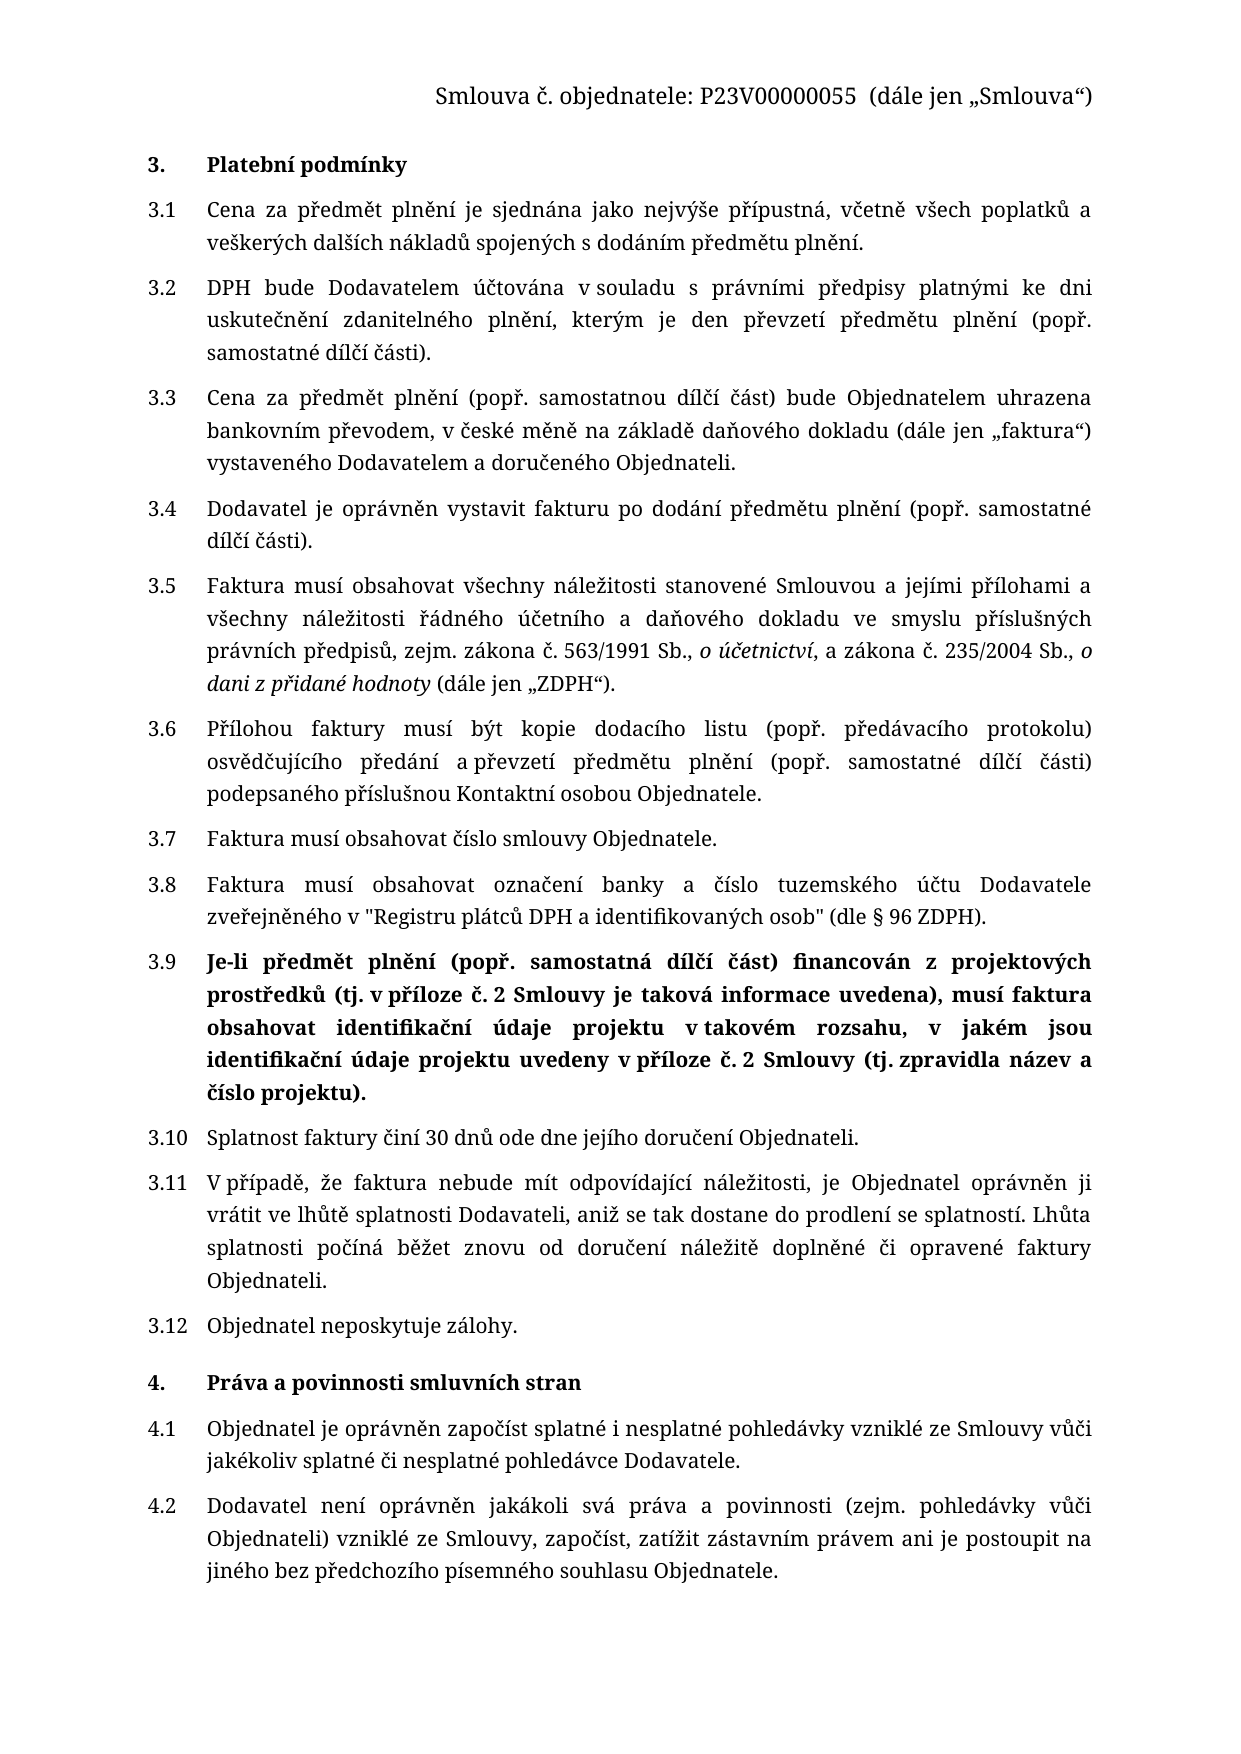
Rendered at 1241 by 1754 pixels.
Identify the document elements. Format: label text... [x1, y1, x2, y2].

list Dodavatel je oprávněn vystavit fakturu po dodání předmětu plnění (popř. samostatné dílčí části). [148, 494, 1093, 555]
list V případě, že faktura nebude mít odpovídající náležitosti, je Objednatel oprávněn ji vrátit ve lhůtě splatnosti Dodavateli, aniž se tak dostane do prodlení se splatností. Lhůta splatnosti počíná běžet znovu od doručení náležitě doplněné či opravené faktury Objednateli. [148, 1168, 1093, 1294]
list Je-li předmět plnění (popř. samostatná dílčí část) financován z projektových prostředků (tj. v příloze č. 2 Smlouvy je taková informace uvedena), musí faktura obsahovat identifikační údaje projektu v takovém rozsahu, v jakém jsou identifikační údaje projektu uvedeny v příloze č. 2 Smlouvy (tj. zpravidla název a číslo projektu). [148, 947, 1093, 1106]
list Přílohou faktury musí být kopie dodacího listu (popř. předávacího protokolu) osvědčujícího předání a převzetí předmětu plnění (popř. samostatné dílčí části) podepsaného příslušnou Kontaktní osobou Objednatele. [148, 714, 1093, 808]
list DPH bude Dodavatelem účtována v souladu s právními předpisy platnými ke dni uskutečnění zdanitelného plnění, kterým je den převzetí předmětu plnění (popř. samostatné dílčí části). [148, 273, 1093, 367]
list Objednatel neposkytuje zálohy. [148, 1311, 1093, 1339]
list Faktura musí obsahovat všechny náležitosti stanovené Smlouvou a jejími přílohami a všechny náležitosti řádného účetního a daňového dokladu ve smyslu příslušných právních předpisů, zejm. zákona č. 563/1991 Sb., o účetnictví, a zákona č. 235/2004 Sb., o dani z přidané hodnoty (dále jen „ZDPH“). [148, 571, 1093, 698]
list Splatnost faktury činí 30 dnů ode dne jejího doručení Objednateli. [148, 1123, 1093, 1151]
list Platební podmínky [148, 150, 1093, 179]
list Cena za předmět plnění (popř. samostatnou dílčí část) bude Objednatelem uhrazena bankovním převodem, v české měně na základě daňového dokladu (dále jen „faktura“) vystaveného Dodavatelem a doručeného Objednateli. [148, 383, 1093, 477]
list Práva a povinnosti smluvních stran [148, 1368, 1093, 1397]
list Faktura musí obsahovat číslo smlouvy Objednatele. [148, 824, 1093, 853]
list Cena za předmět plnění je sjednána jako nejvýše přípustná, včetně všech poplatků a veškerých dalších nákladů spojených s dodáním předmětu plnění. [148, 195, 1093, 256]
list Dodavatel není oprávněn jakákoli svá práva a povinnosti (zejm. pohledávky vůči Objednateli) vzniklé ze Smlouvy, započíst, zatížit zástavním právem ani je postoupit na jiného bez předchozího písemného souhlasu Objednatele. [148, 1491, 1093, 1585]
list Objednatel je oprávněn započíst splatné i nesplatné pohledávky vzniklé ze Smlouvy vůči jakékoliv splatné či nesplatné pohledávce Dodavatele. [148, 1414, 1093, 1475]
list Faktura musí obsahovat označení banky a číslo tuzemského účtu Dodavatele zveřejněného v "Registru plátců DPH a identifikovaných osob" (dle § 96 ZDPH). [148, 870, 1093, 931]
